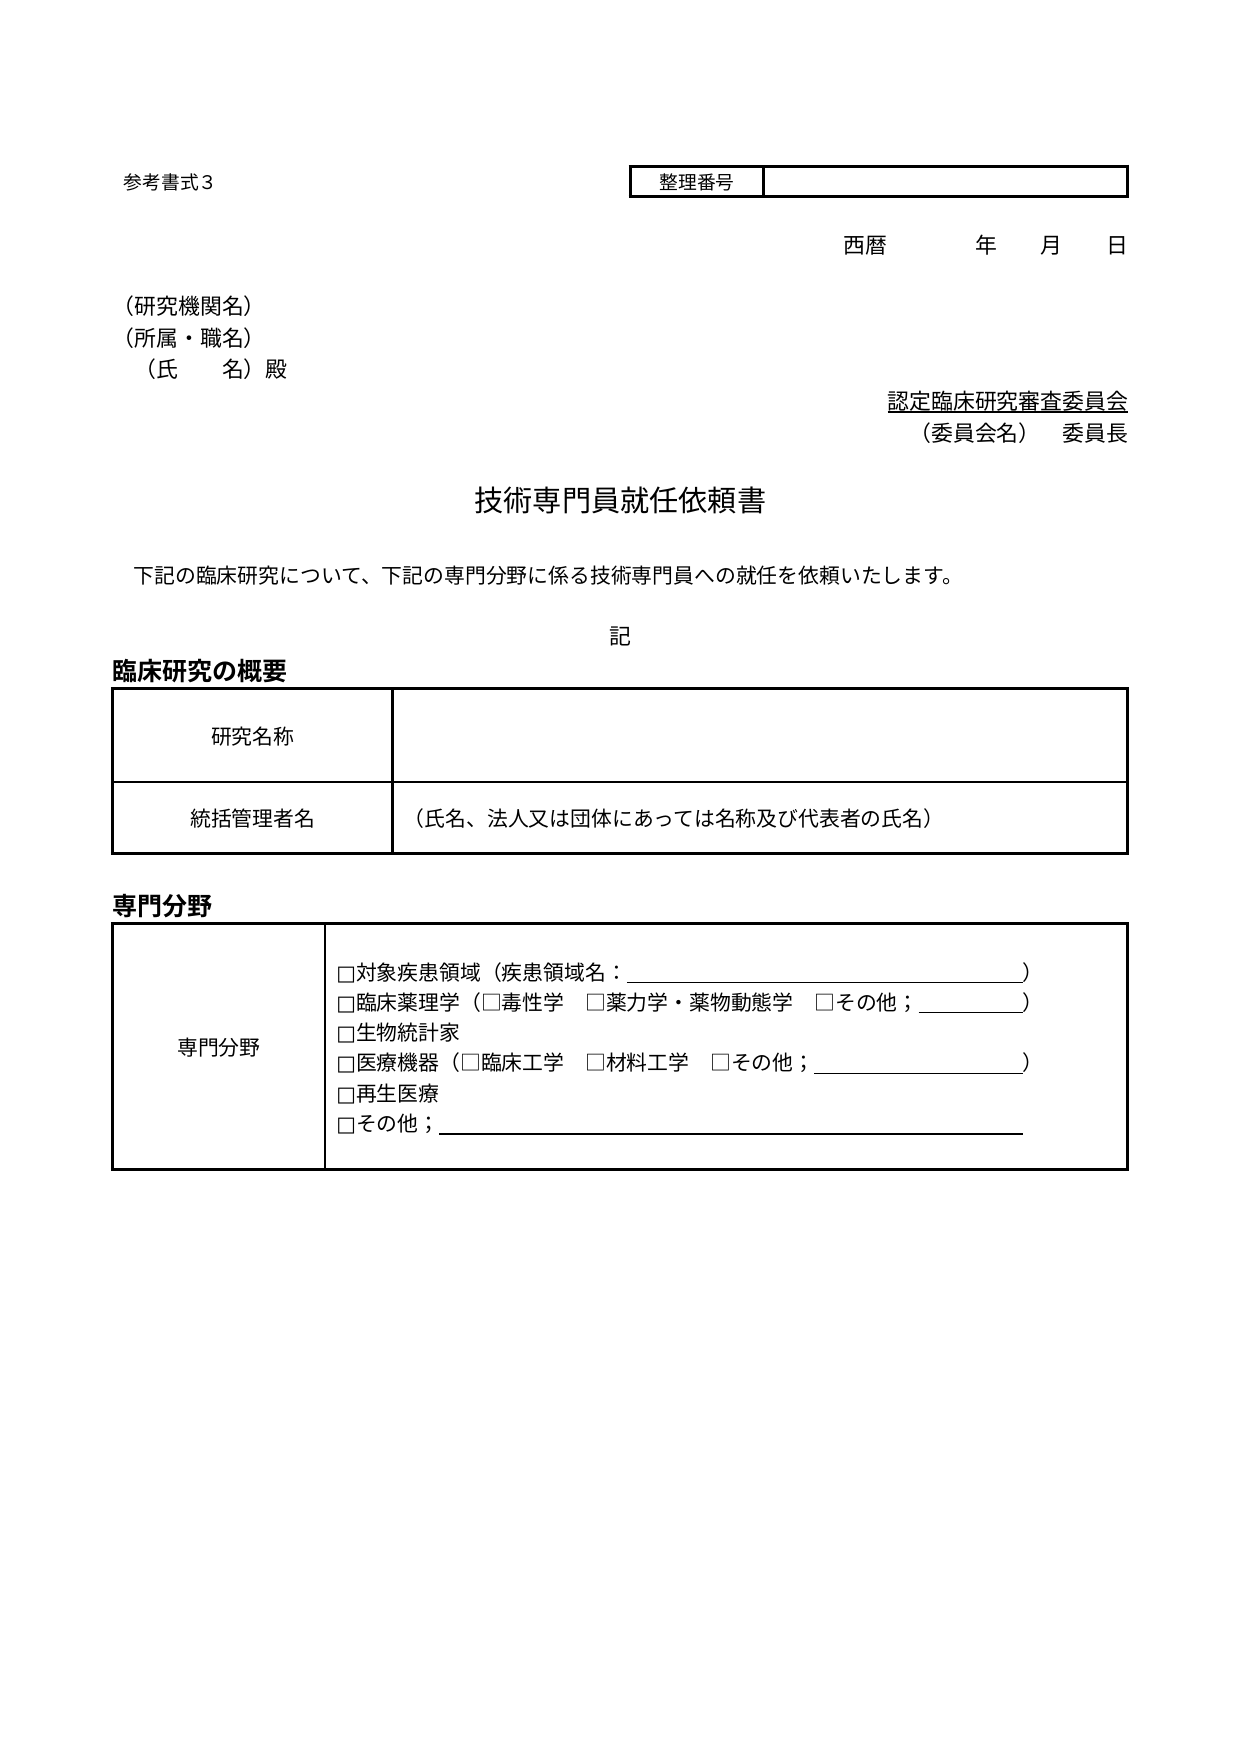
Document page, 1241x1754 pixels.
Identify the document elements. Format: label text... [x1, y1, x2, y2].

text 認定臨床研究審査委員会 [112, 384, 1128, 416]
text 技術専門員就任依頼書 [112, 477, 1128, 519]
table_header 参考書式３ [113, 165, 629, 195]
table_cell （氏名、法人又は団体にあっては名称及び代表者の氏名） [394, 783, 1126, 852]
text （研究機関名） [112, 289, 1128, 321]
text （委員会名） 委員長 [112, 416, 1128, 447]
text 記 [112, 619, 1128, 651]
table_header 専門分野 [114, 925, 324, 1168]
text （氏 名）殿 [112, 352, 1128, 384]
table_cell 統括管理者名 [114, 783, 391, 852]
table_header □対象疾患領域（疾患領域名： ） □臨床薬理学（□毒性学 □薬力学・薬物動態学 □その他； ） □生物統計家 □医療機器（□臨床工学 □材料工学 □その他； ） □再生医療 □その他； [326, 925, 1126, 1168]
table_header [394, 690, 1126, 781]
table_header [765, 168, 1126, 195]
text 専門分野 [112, 886, 1128, 922]
text 下記の臨床研究について、下記の専門分野に係る技術専門員への就任を依頼いたします。 [112, 559, 1128, 589]
text （所属・職名） [112, 321, 1128, 352]
table_header 研究名称 [114, 690, 391, 781]
text 臨床研究の概要 [112, 651, 1128, 687]
text 西暦 年 月 日 [112, 228, 1128, 259]
table_header 整理番号 [632, 168, 762, 195]
